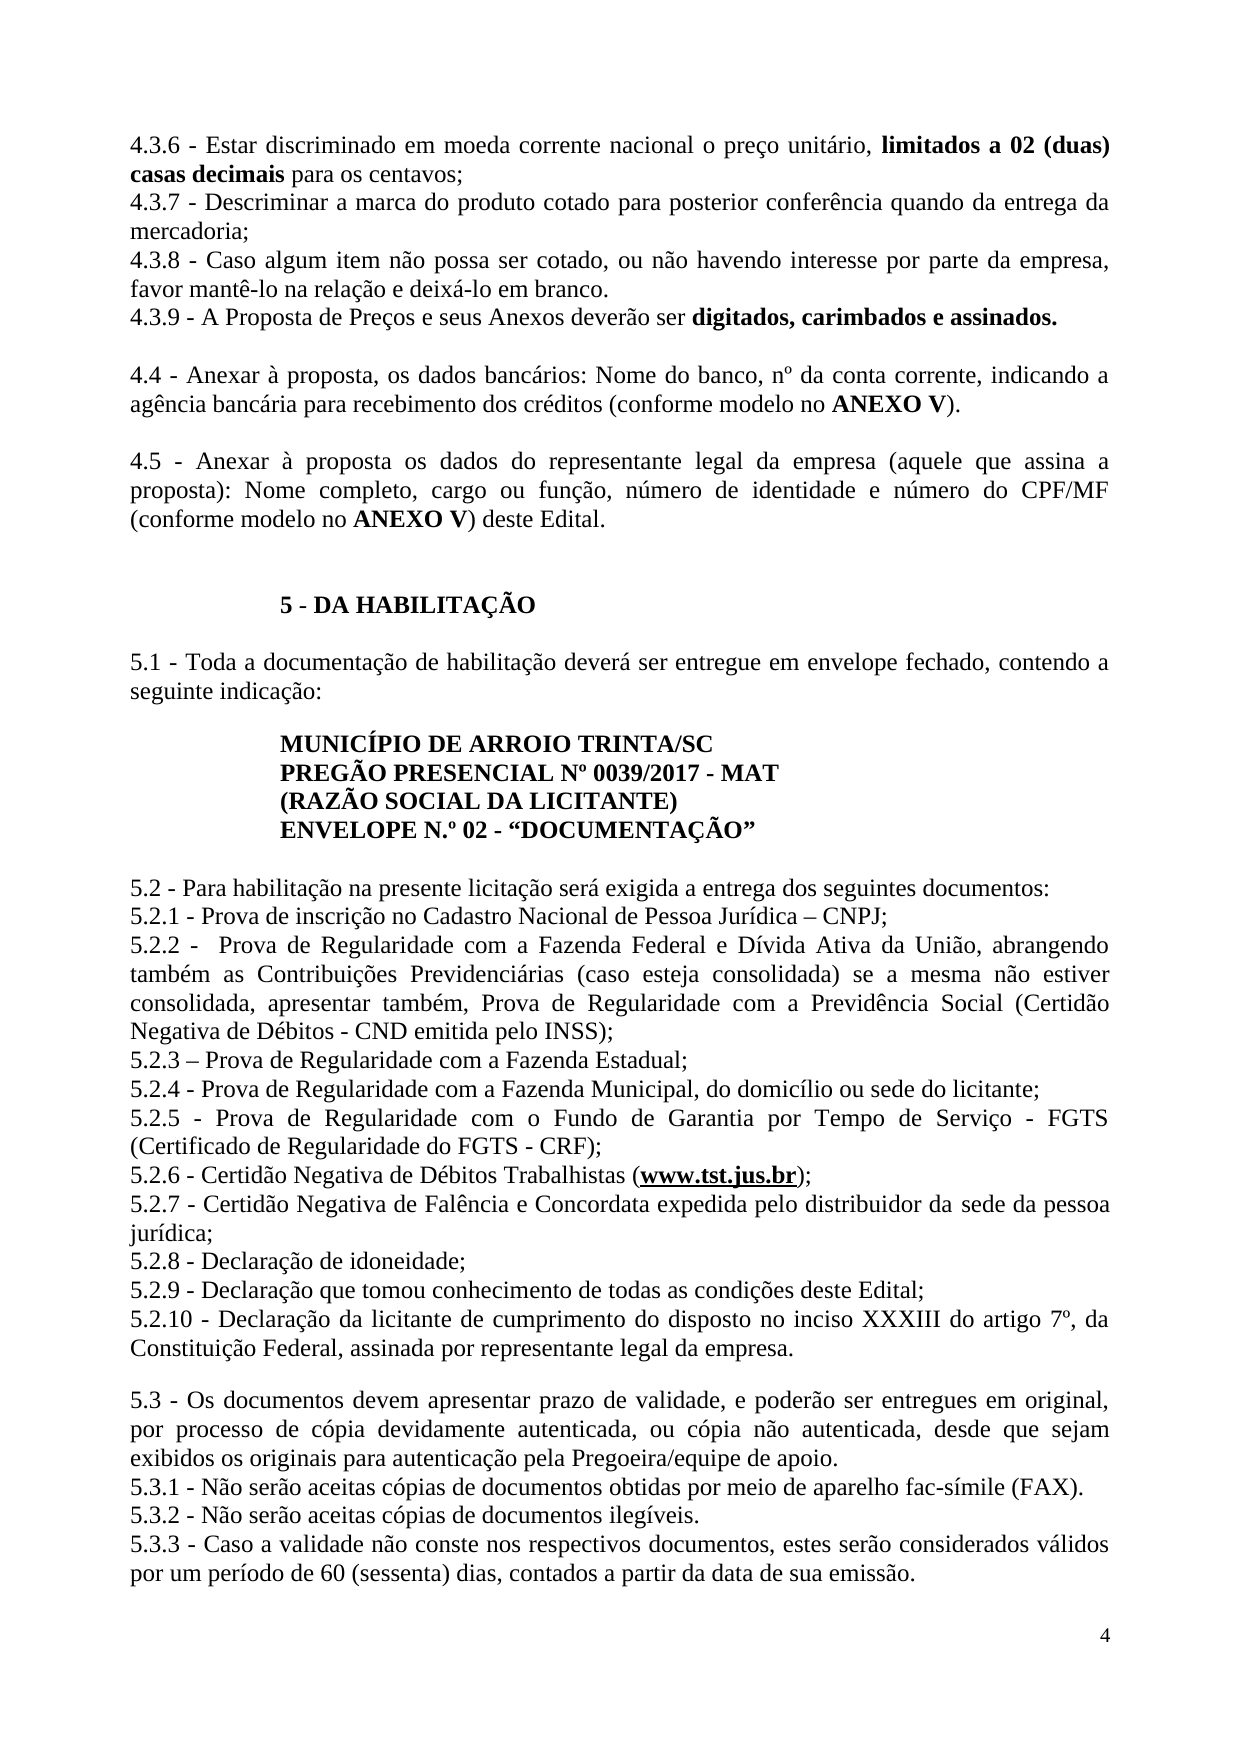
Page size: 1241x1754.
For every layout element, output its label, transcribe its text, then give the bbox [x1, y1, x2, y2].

text 4.3.6 - Estar discriminado em moeda corrente nacional o preço unitário, limitados a 02 (duas) casas decimais para os centavos; [130, 130, 1110, 187]
title 4.3.8 - Caso algum item não possa ser cotado, ou não havendo interesse por parte da empresa, favor mantê-lo na relação e deixá-lo em branco. [130, 245, 1110, 302]
text 5.3.2 - Não serão aceitas cópias de documentos ilegíveis. [130, 1501, 1110, 1529]
text PREGÃO PRESENCIAL Nº 0039/2017 - MAT [130, 758, 1110, 786]
text 5.1 - Toda a documentação de habilitação deverá ser entregue em envelope fechado, contendo a seguinte indicação: [130, 647, 1110, 705]
text 5.2 - Para habilitação na presente licitação será exigida a entrega dos seguintes documentos: [130, 873, 1110, 901]
text 4.5 - Anexar à proposta os dados do representante legal da empresa (aquele que assina a proposta): Nome completo, cargo ou função, número de identidade e número do CPF/MF (conforme modelo no ANEXO V) deste Edital. [130, 446, 1110, 532]
title 5.2.6 - Certidão Negativa de Débitos Trabalhistas (www.tst.jus.br); [130, 1160, 1110, 1189]
text ENVELOPE N.º 02 - “DOCUMENTAÇÃO” [130, 815, 1110, 844]
text 5.2.5 - Prova de Regularidade com o Fundo de Garantia por Tempo de Serviço - FGTS (Certificado de Regularidade do FGTS - CRF); [130, 1103, 1110, 1160]
text 4.3.9 - A Proposta de Preços e seus Anexos deverão ser digitados, carimbados e assinados. [130, 302, 1110, 331]
title 5.2.7 - Certidão Negativa de Falência e Concordata expedida pelo distribuidor da sede da pessoa jurídica; [130, 1189, 1110, 1246]
text 5.2.8 - Declaração de idoneidade; [130, 1246, 1110, 1275]
title 5.2.9 - Declaração que tomou conhecimento de todas as condições deste Edital; [130, 1275, 1110, 1304]
text 5.3 - Os documentos devem apresentar prazo de validade, e poderão ser entregues em original, por processo de cópia devidamente autenticada, ou cópia não autenticada, desde que sejam exibidos os originais para autenticação pela Pregoeira/equipe de apoio. [130, 1386, 1110, 1472]
text 5.2.1 - Prova de inscrição no Cadastro Nacional de Pessoa Jurídica – CNPJ; [130, 901, 1110, 930]
text 4.4 - Anexar à proposta, os dados bancários: Nome do banco, nº da conta corrente, indicando a agência bancária para recebimento dos créditos (conforme modelo no ANEXO V). [130, 360, 1110, 417]
text 5.2.4 - Prova de Regularidade com a Fazenda Municipal, do domicílio ou sede do licitante; [130, 1074, 1110, 1103]
text 5.2.3 – Prova de Regularidade com a Fazenda Estadual; [130, 1045, 1110, 1074]
text 5.3.1 - Não serão aceitas cópias de documentos obtidas por meio de aparelho fac-símile (FAX). [130, 1472, 1110, 1501]
text 5.2.10 - Declaração da licitante de cumprimento do disposto no inciso XXXIII do artigo 7º, da Constituição Federal, assinada por representante legal da empresa. [130, 1304, 1110, 1361]
text 5.3.3 - Caso a validade não conste nos respectivos documentos, estes serão considerados válidos por um período de 60 (sessenta) dias, contados a partir da data de sua emissão. [130, 1529, 1110, 1587]
title 4.3.7 - Descriminar a marca do produto cotado para posterior conferência quando da entrega da mercadoria; [130, 187, 1110, 245]
text (RAZÃO SOCIAL DA LICITANTE) [130, 786, 1110, 815]
text 5 - DA HABILITAÇÃO [130, 590, 1110, 619]
text MUNICÍPIO DE ARROIO TRINTA/SC [130, 729, 1110, 758]
text 5.2.2 - Prova de Regularidade com a Fazenda Federal e Dívida Ativa da União, abrangendo também as Contribuições Previdenciárias (caso esteja consolidada) se a mesma não estiver consolidada, apresentar também, Prova de Regularidade com a Previdência Social (Certidão Negativa de Débitos - CND emitida pelo INSS); [130, 930, 1110, 1045]
